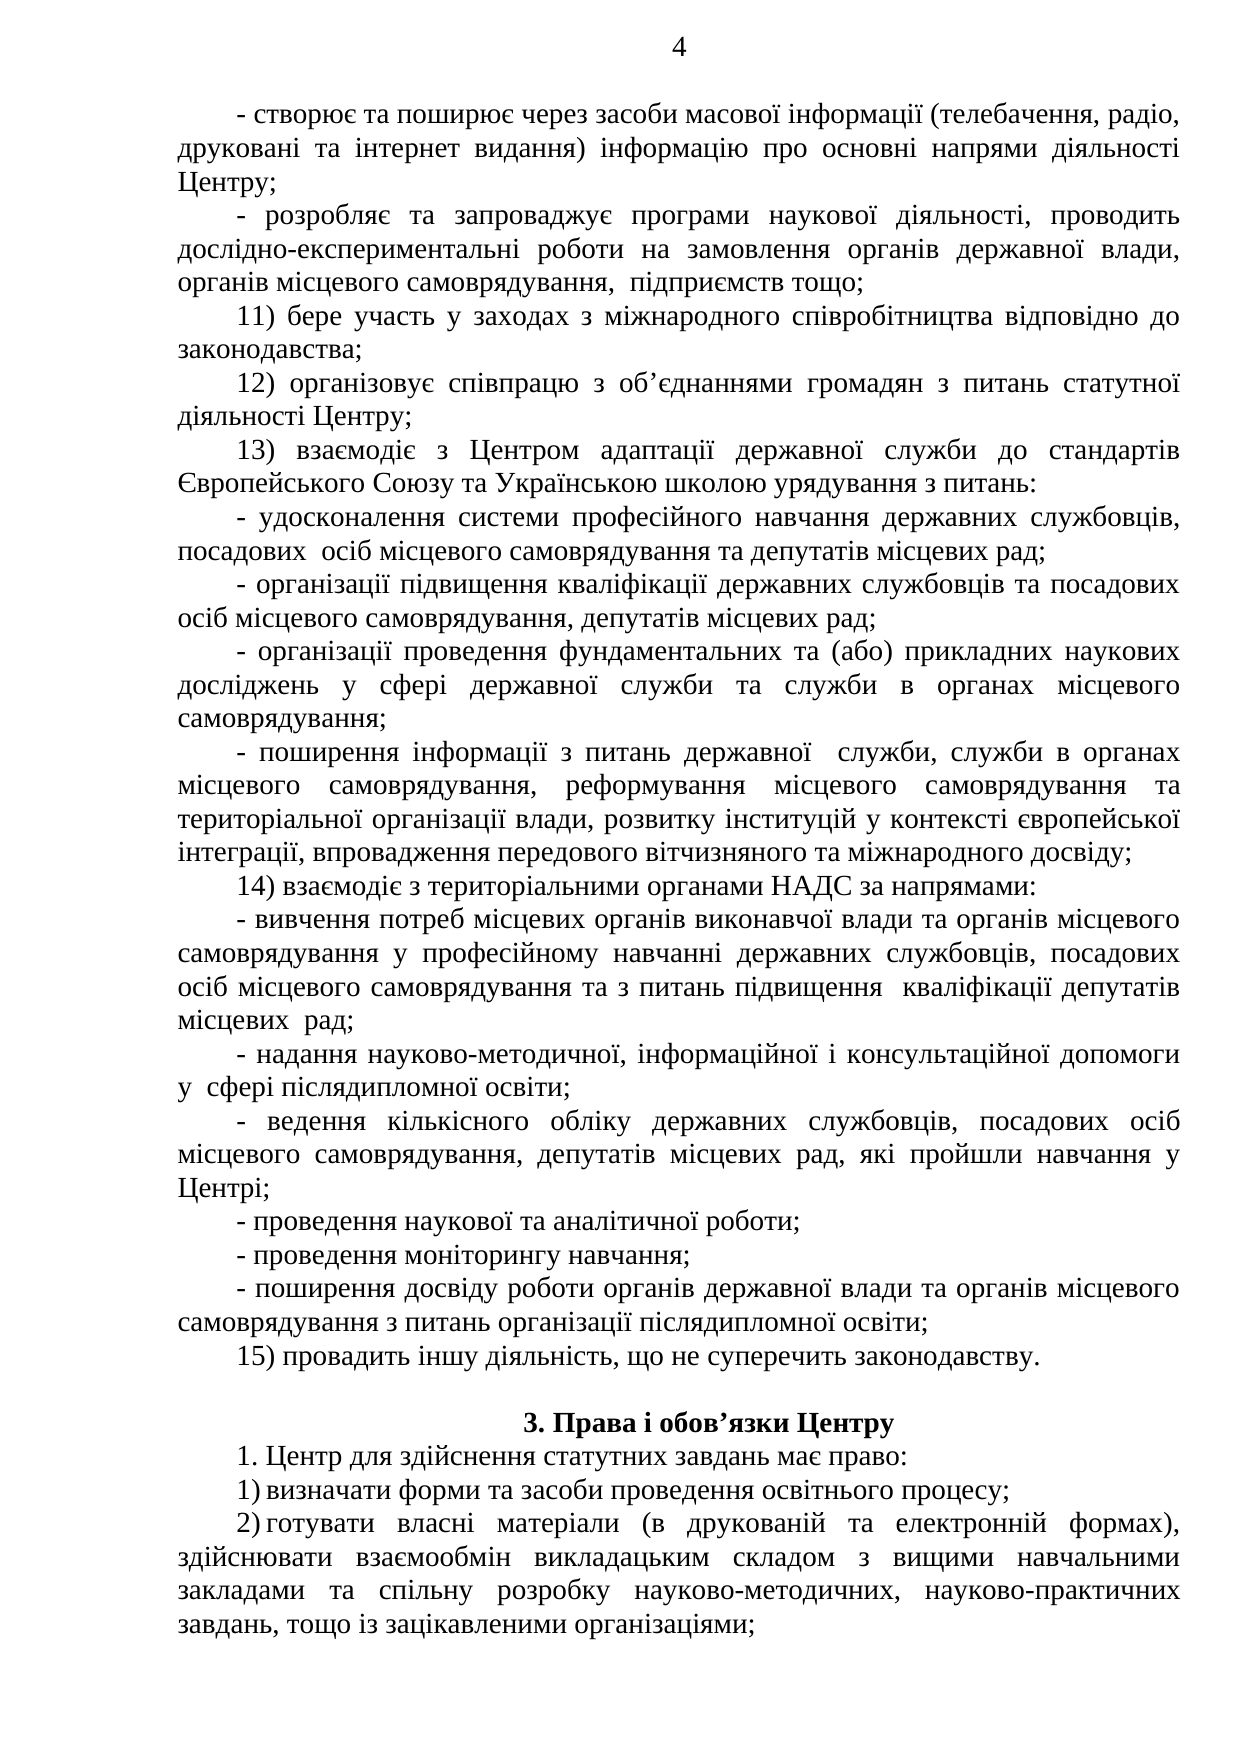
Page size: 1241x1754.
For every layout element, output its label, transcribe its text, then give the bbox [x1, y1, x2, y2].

list Права і обов’язки Центру [177, 1405, 1181, 1438]
text 1. Центр для здійснення статутних завдань має право: [177, 1438, 1181, 1472]
text - створює та поширює через засоби масової інформації (телебачення, радіо, друковані та інтернет видання) інформацію про основні напрями діяльності Центру; [177, 97, 1181, 197]
text - надання науково-методичної, інформаційної і консультаційної допомоги у сфері післядипломної освіти; [177, 1036, 1181, 1103]
text - ведення кількісного обліку державних службовців, посадових осіб місцевого самоврядування, депутатів місцевих рад, які пройшли навчання у Центрі; [177, 1103, 1181, 1203]
text - поширення досвіду роботи органів державної влади та органів місцевого самоврядування з питань організації післядипломної освіти; [177, 1271, 1181, 1338]
list визначати форми та засоби проведення освітнього процесу; [177, 1472, 1181, 1505]
text 12) організовує співпрацю з об’єднаннями громадян з питань статутної діяльності Центру; [177, 365, 1181, 432]
text - організації підвищення кваліфікації державних службовців та посадових осіб місцевого самоврядування, депутатів місцевих рад; [177, 566, 1181, 633]
text 14) взаємодіє з територіальними органами НАДС за напрямами: [177, 868, 1181, 902]
text - вивчення потреб місцевих органів виконавчої влади та органів місцевого самоврядування у професійному навчанні державних службовців, посадових осіб місцевого самоврядування та з питань підвищення кваліфікації депутатів місцевих рад; [177, 902, 1181, 1036]
text - поширення інформації з питань державної служби, служби в органах місцевого самоврядування, реформування місцевого самоврядування та територіальної організації влади, розвитку інституцій у контексті європейської інтеграції, впровадження передового вітчизняного та міжнародного досвіду; [177, 734, 1181, 868]
text - проведення моніторингу навчання; [177, 1237, 1181, 1271]
text 11) бере участь у заходах з міжнародного співробітництва відповідно до законодавства; [177, 298, 1181, 365]
text - організації проведення фундаментальних та (або) прикладних наукових досліджень у сфері державної служби та служби в органах місцевого самоврядування; [177, 633, 1181, 734]
text 15) провадить іншу діяльність, що не суперечить законодавству. [177, 1338, 1181, 1371]
list готувати власні матеріали (в друкованій та електронній формах), здійснювати взаємообмін викладацьким складом з вищими навчальними закладами та спільну розробку науково-методичних, науково-практичних завдань, тощо із зацікавленими організаціями; [177, 1505, 1181, 1639]
text 13) взаємодіє з Центром адаптації державної служби до стандартів Європейського Союзу та Українською школою урядування з питань: [177, 432, 1181, 499]
text - проведення наукової та аналітичної роботи; [177, 1203, 1181, 1237]
text - удосконалення системи професійного навчання державних службовців, посадових осіб місцевого самоврядування та депутатів місцевих рад; [177, 499, 1181, 566]
text - розробляє та запроваджує програми наукової діяльності, проводить дослідно-експериментальні роботи на замовлення органів державної влади, органів місцевого самоврядування, підприємств тощо; [177, 197, 1181, 298]
